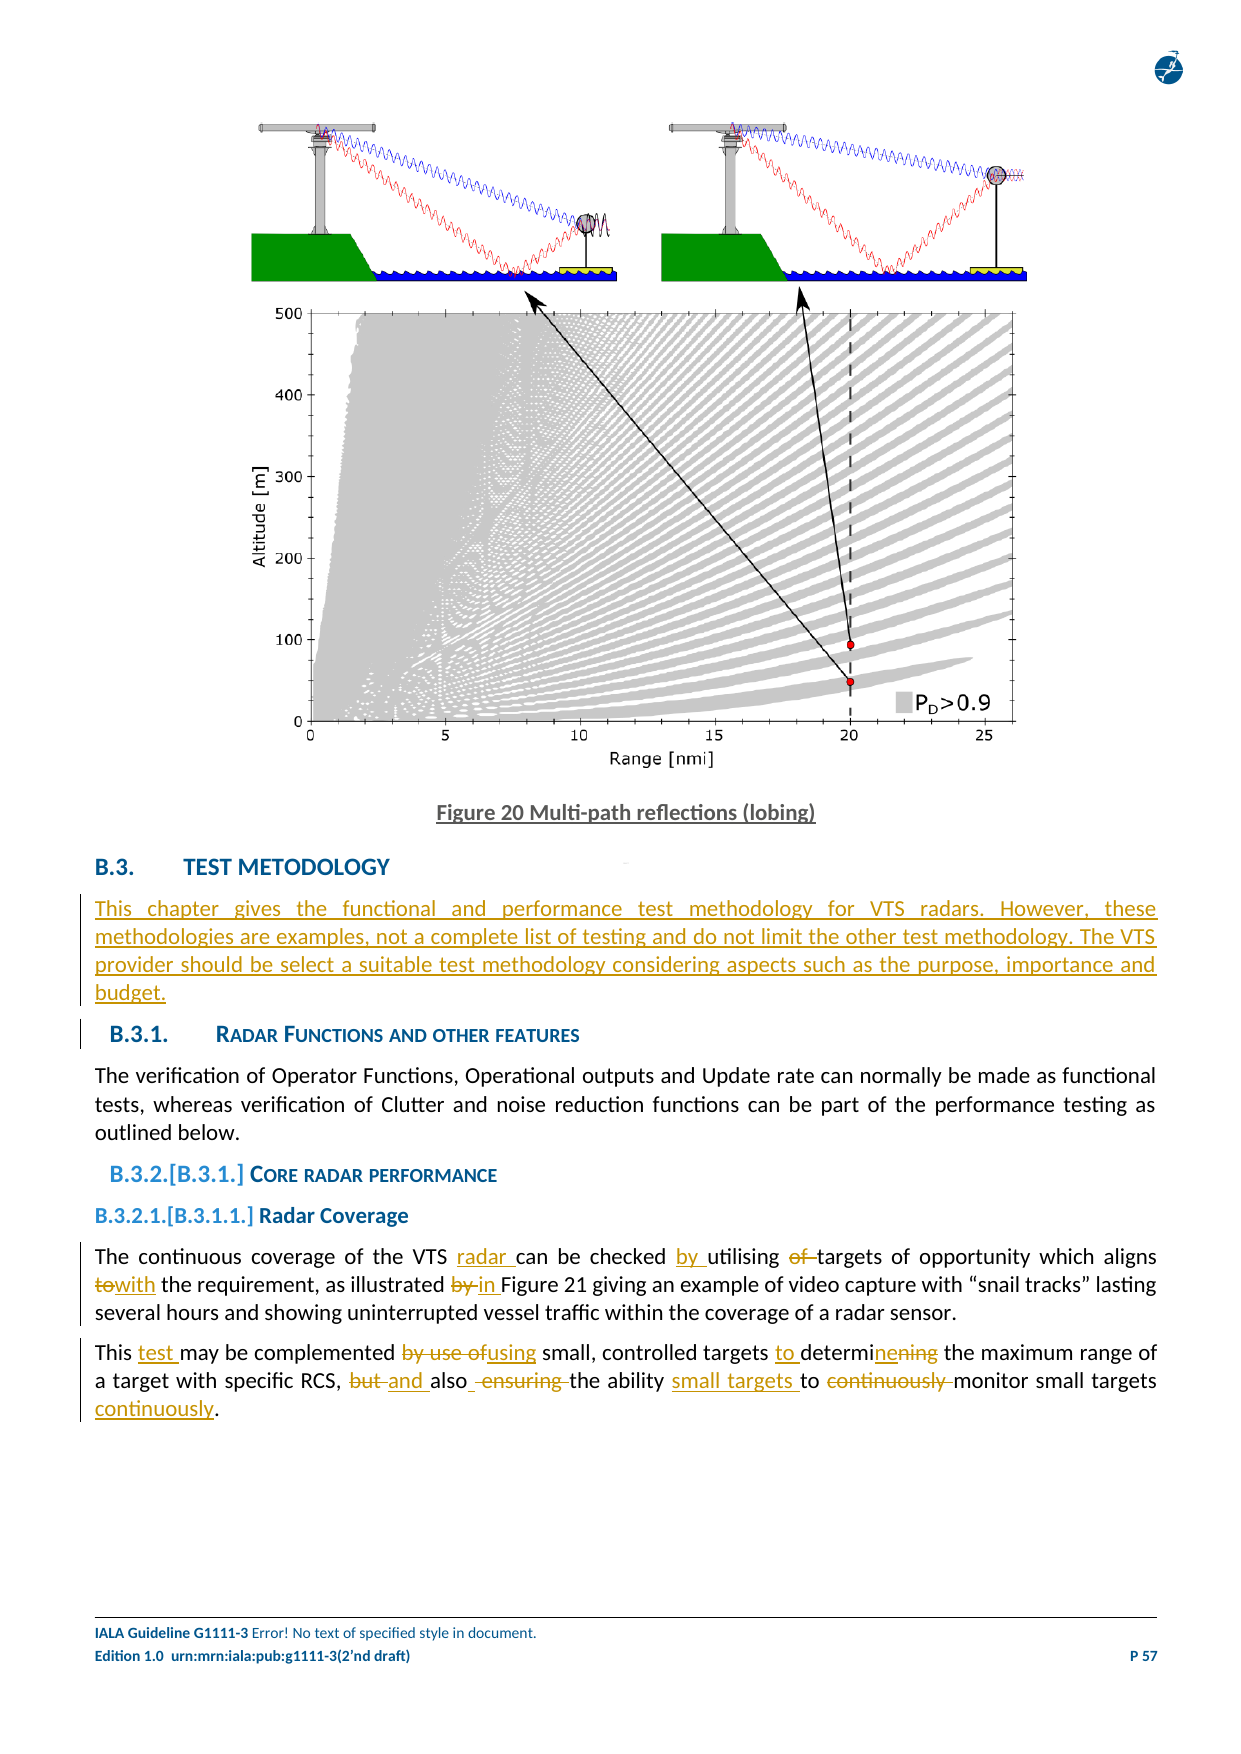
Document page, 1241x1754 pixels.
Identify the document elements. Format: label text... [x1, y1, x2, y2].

text Core radar performance [109, 1158, 1157, 1189]
text Radar Functions and other features [109, 1019, 1157, 1049]
picture [1123, 0, 1241, 119]
text The continuous coverage of the VTS can be checked utilising targets of opportunity which aligns the requirement, as illustrated Figure 21 giving an example of video capture with “snail tracks” lasting several hours and showing uninterrupted vessel traffic within the coverage of a radar sensor. [94, 1242, 1157, 1326]
text Test Metodology [94, 851, 1157, 882]
text This may be complemented small, controlled targets determi the maximum range of a target with specific RCS, alsothe ability to monitor small targets. [94, 1338, 1157, 1422]
text Radar Coverage [94, 1201, 1157, 1229]
text Figure 20 Multi-path reflections (lobing) [94, 798, 1157, 826]
text The verification of Operator Functions, Operational outputs and Update rate can normally be made as functional tests, whereas verification of Clutter and noise reduction functions can be part of the performance testing as outlined below. [94, 1062, 1157, 1146]
